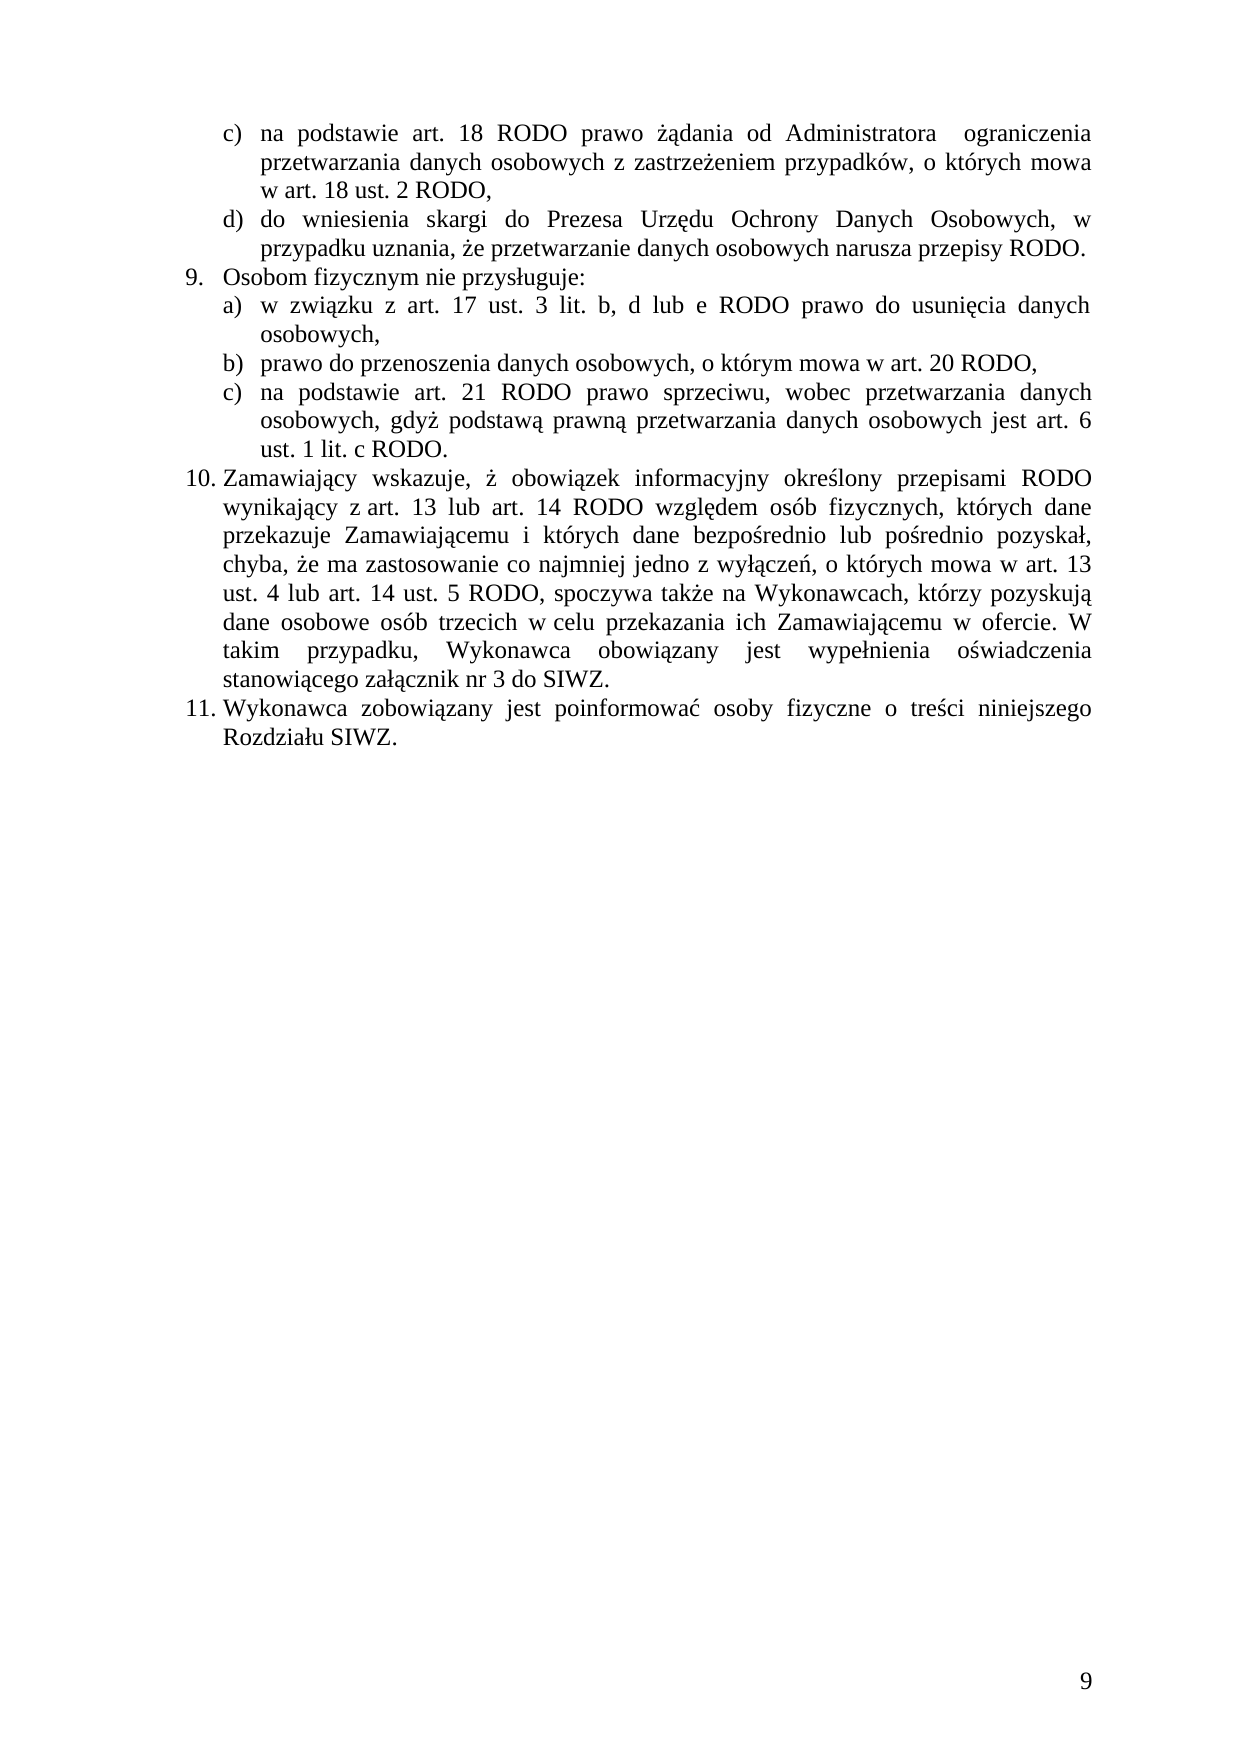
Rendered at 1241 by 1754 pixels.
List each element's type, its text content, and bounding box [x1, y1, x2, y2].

list w związku z art. 17 ust. 3 lit. b, d lub e RODO prawo do usunięcia danych osobowych, [223, 291, 1092, 348]
list Zamawiający wskazuje, ż obowiązek informacyjny określony przepisami RODO wynikający z art. 13 lub art. 14 RODO względem osób fizycznych, których dane przekazuje Zamawiającemu i których dane bezpośrednio lub pośrednio pozyskał, chyba, że ma zastosowanie co najmniej jedno z wyłączeń, o których mowa w art. 13 ust. 4 lub art. 14 ust. 5 RODO, spoczywa także na Wykonawcach, którzy pozyskują dane osobowe osób trzecich w celu przekazania ich Zamawiającemu w ofercie. W takim przypadku, Wykonawca obowiązany jest wypełnienia oświadczenia stanowiącego załącznik nr 3 do SIWZ. [185, 463, 1092, 693]
list prawo do przenoszenia danych osobowych, o którym mowa w art. 20 RODO, [223, 348, 1092, 377]
list Wykonawca zobowiązany jest poinformować osoby fizyczne o treści niniejszego Rozdziału SIWZ. [185, 693, 1092, 751]
list na podstawie art. 18 RODO prawo żądania od Administratora ograniczenia przetwarzania danych osobowych z zastrzeżeniem przypadków, o których mowa w art. 18 ust. 2 RODO, [223, 118, 1092, 204]
list na podstawie art. 21 RODO prawo sprzeciwu, wobec przetwarzania danych osobowych, gdyż podstawą prawną przetwarzania danych osobowych jest art. 6 ust. 1 lit. c RODO. [223, 377, 1092, 463]
list do wniesienia skargi do Prezesa Urzędu Ochrony Danych Osobowych, w przypadku uznania, że przetwarzanie danych osobowych narusza przepisy RODO. [223, 204, 1092, 262]
list Osobom fizycznym nie przysługuje: [185, 262, 1092, 291]
